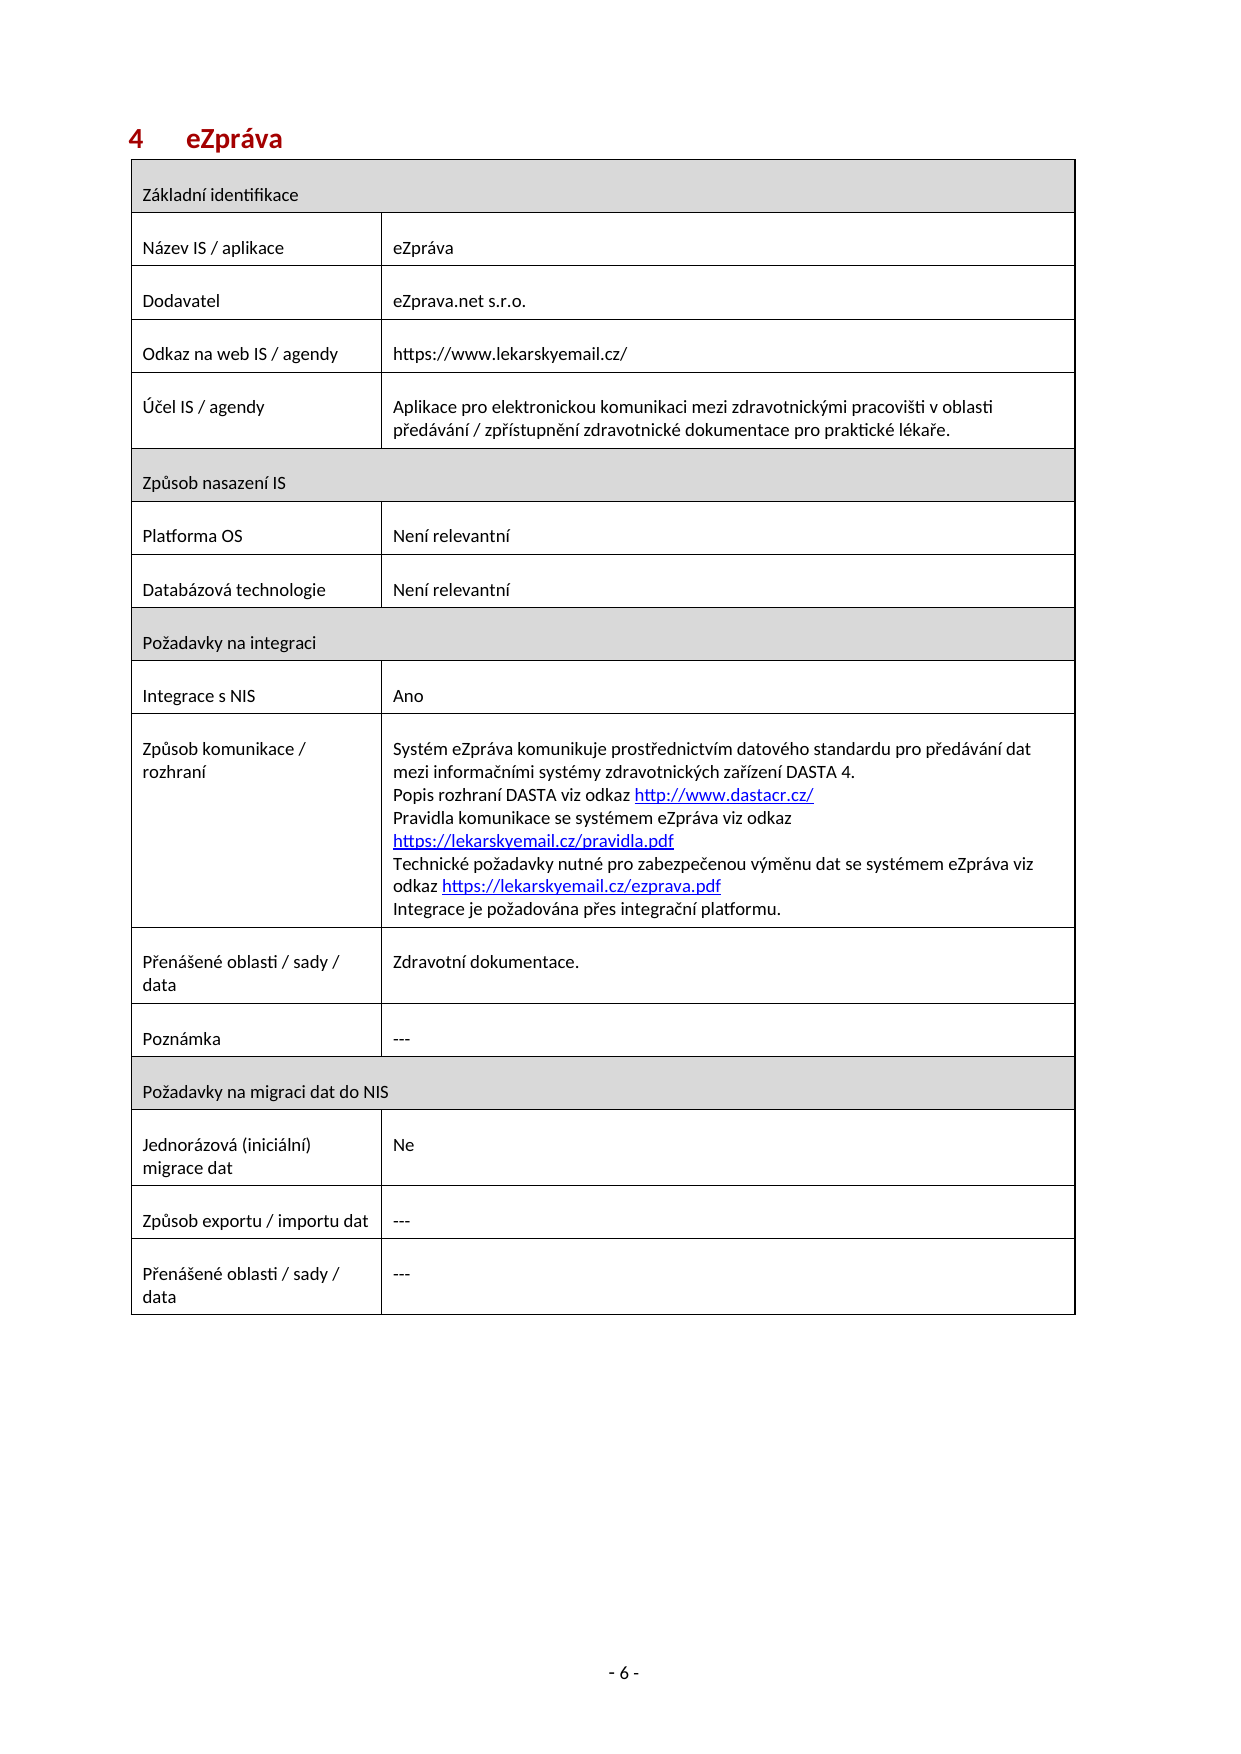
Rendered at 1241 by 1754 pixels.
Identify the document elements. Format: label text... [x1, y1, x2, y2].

table_header Základní identifikace [132, 160, 1074, 212]
table_cell Požadavky na migraci dat do NIS [132, 1057, 1074, 1109]
table_cell Dodavatel [132, 266, 381, 318]
table_cell https://www.lekarskyemail.cz/ [382, 320, 1074, 372]
table_cell Není relevantní [382, 502, 1074, 554]
table_cell Požadavky na integraci [132, 608, 1074, 660]
table_cell Název IS / aplikace [132, 213, 381, 265]
table_cell eZprava.net s.r.o. [382, 266, 1074, 318]
table_cell Ne [382, 1110, 1074, 1185]
table_cell Odkaz na web IS / agendy [132, 320, 381, 372]
table_cell Přenášené oblasti / sady / data [132, 928, 381, 1003]
table_cell Platforma OS [132, 502, 381, 554]
table_cell Účel IS / agendy [132, 373, 381, 448]
table_cell Poznámka [132, 1004, 381, 1056]
table_cell Způsob komunikace / rozhraní [132, 714, 381, 927]
table_cell Integrace s NIS [132, 661, 381, 713]
table_cell --- [382, 1186, 1074, 1238]
table_cell Ano [382, 661, 1074, 713]
table_cell Způsob exportu / importu dat [132, 1186, 381, 1238]
table_cell Způsob nasazení IS [132, 449, 1074, 501]
table_cell --- [382, 1004, 1074, 1056]
table_cell Systém eZpráva komunikuje prostřednictvím datového standardu pro předávání dat mezi informačními systémy zdravotnických zařízení DASTA 4. Popis rozhraní DASTA viz odkaz http://www.dastacr.cz/ Pravidla komunikace se systémem eZpráva viz odkaz https://lekarskyemail.cz/pravidla.pdf Technické požadavky nutné pro zabezpečenou výměnu dat se systémem eZpráva viz odkaz https://lekarskyemail.cz/ezprava.pdf Integrace je požadována přes integrační platformu. [382, 714, 1074, 927]
subtitle 4 eZpráva [128, 121, 1043, 156]
table_cell Jednorázová (iniciální) migrace dat [132, 1110, 381, 1185]
table_cell Přenášené oblasti / sady / data [132, 1239, 381, 1314]
table_cell Databázová technologie [132, 555, 381, 607]
table_cell eZpráva [382, 213, 1074, 265]
table_cell Aplikace pro elektronickou komunikaci mezi zdravotnickými pracovišti v oblasti předávání / zpřístupnění zdravotnické dokumentace pro praktické lékaře. [382, 373, 1074, 448]
table_cell Není relevantní [382, 555, 1074, 607]
table_cell Zdravotní dokumentace. [382, 928, 1074, 1003]
table_cell --- [382, 1239, 1074, 1314]
